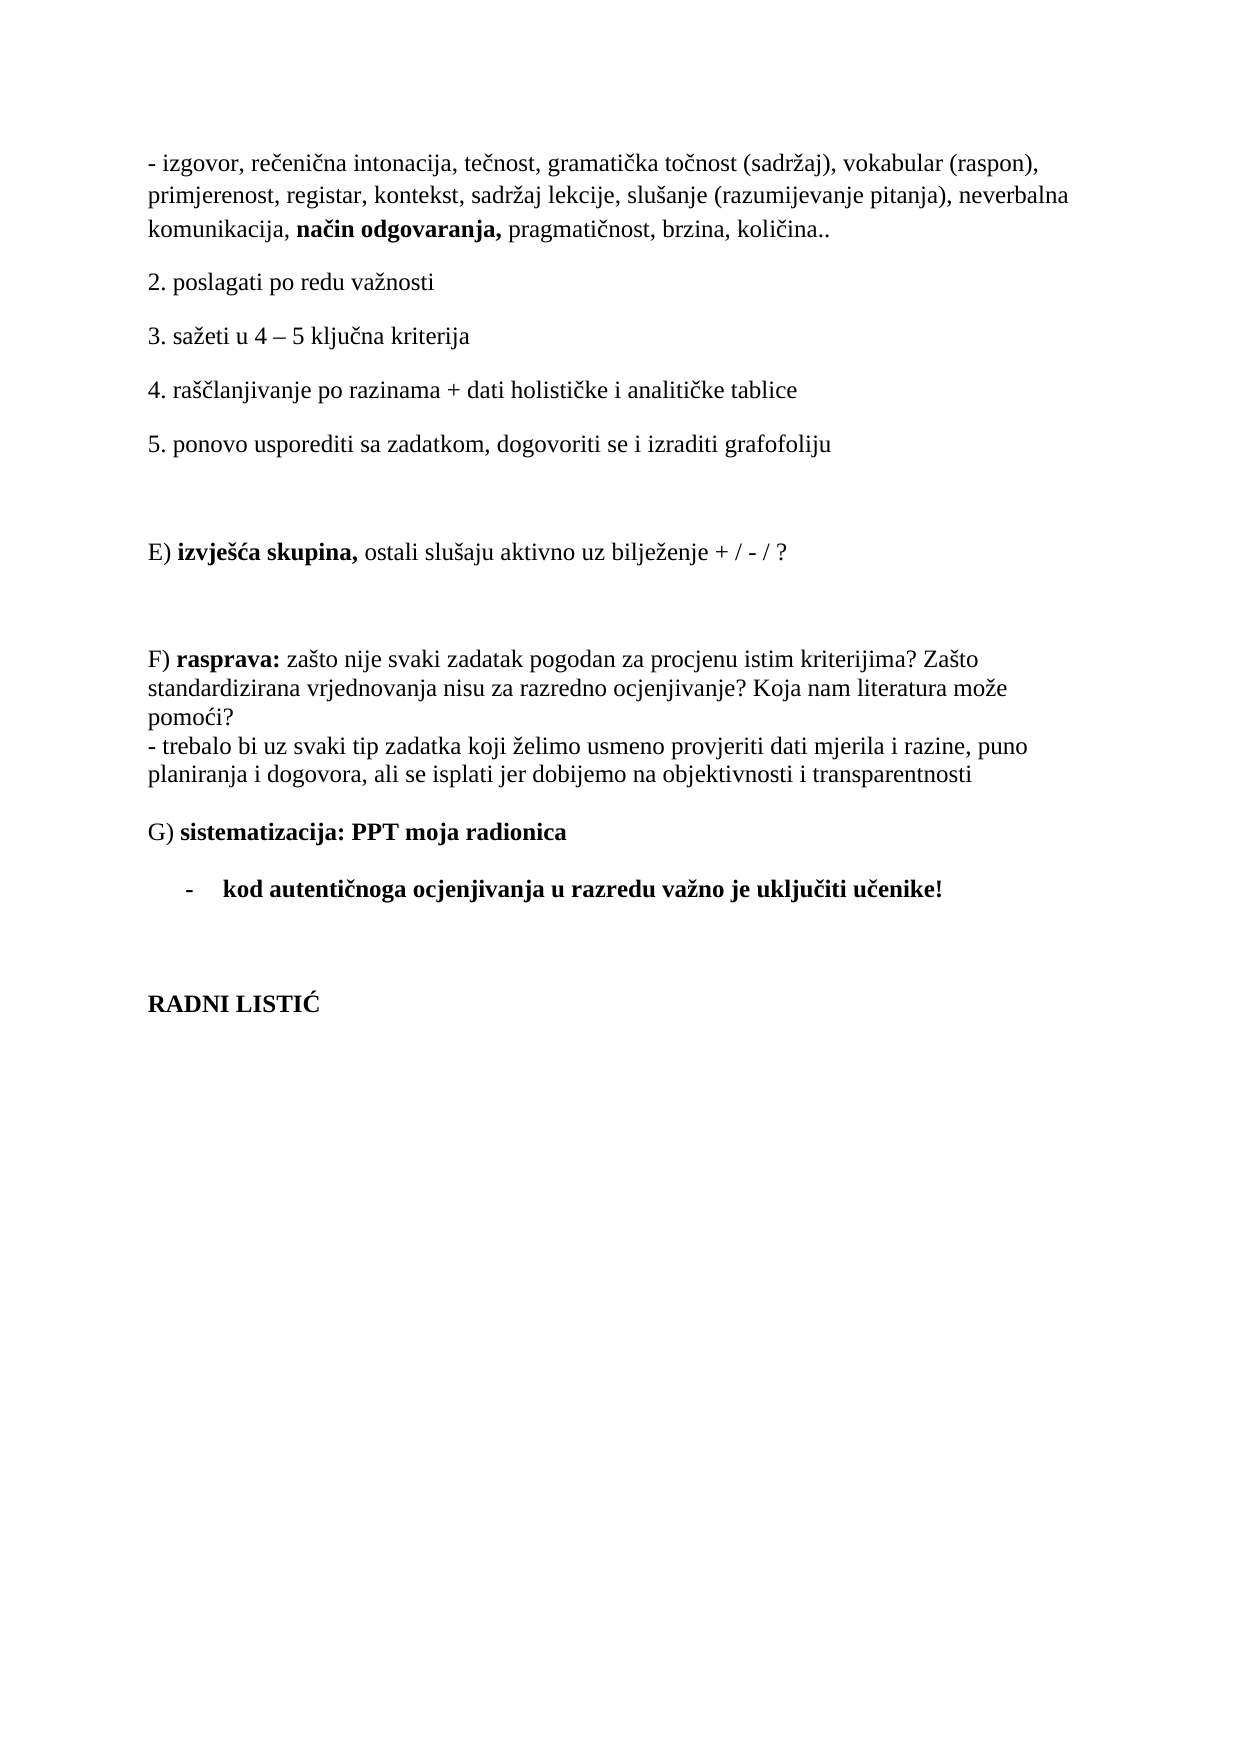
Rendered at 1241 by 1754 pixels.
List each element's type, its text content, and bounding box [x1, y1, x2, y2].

text 3. sažeti u 4 – 5 ključna kriterija [148, 321, 1093, 350]
list kod autentičnoga ocjenjivanja u razredu važno je uključiti učenike! [185, 874, 1093, 903]
text E) izvješća skupina, ostali slušaju aktivno uz bilježenje + / - / ? [148, 537, 1093, 566]
text 2. poslagati po redu važnosti [148, 267, 1093, 296]
text F) rasprava: zašto nije svaki zadatak pogodan za procjenu istim kriterijima? Zašto standardizirana vrjednovanja nisu za razredno ocjenjivanje? Koja nam literatura može pomoći? [148, 644, 1093, 731]
text - trebalo bi uz svaki tip zadatka koji želimo usmeno provjeriti dati mjerila i razine, puno planiranja i dogovora, ali se isplati jer dobijemo na objektivnosti i transparentnosti [148, 731, 1093, 788]
text - izgovor, rečenična intonacija, tečnost, gramatička točnost (sadržaj), vokabular (raspon), primjerenost, registar, kontekst, sadržaj lekcije, slušanje (razumijevanje pitanja), neverbalna komunikacija, način odgovaranja, pragmatičnost, brzina, količina.. [148, 148, 1093, 242]
text G) sistematizacija: PPT moja radionica [148, 817, 1093, 846]
text 5. ponovo usporediti sa zadatkom, dogovoriti se i izraditi grafofoliju [148, 429, 1093, 458]
text 4. raščlanjivanje po razinama + dati holističke i analitičke tablice [148, 375, 1093, 404]
text RADNI LISTIĆ [148, 989, 1093, 1018]
